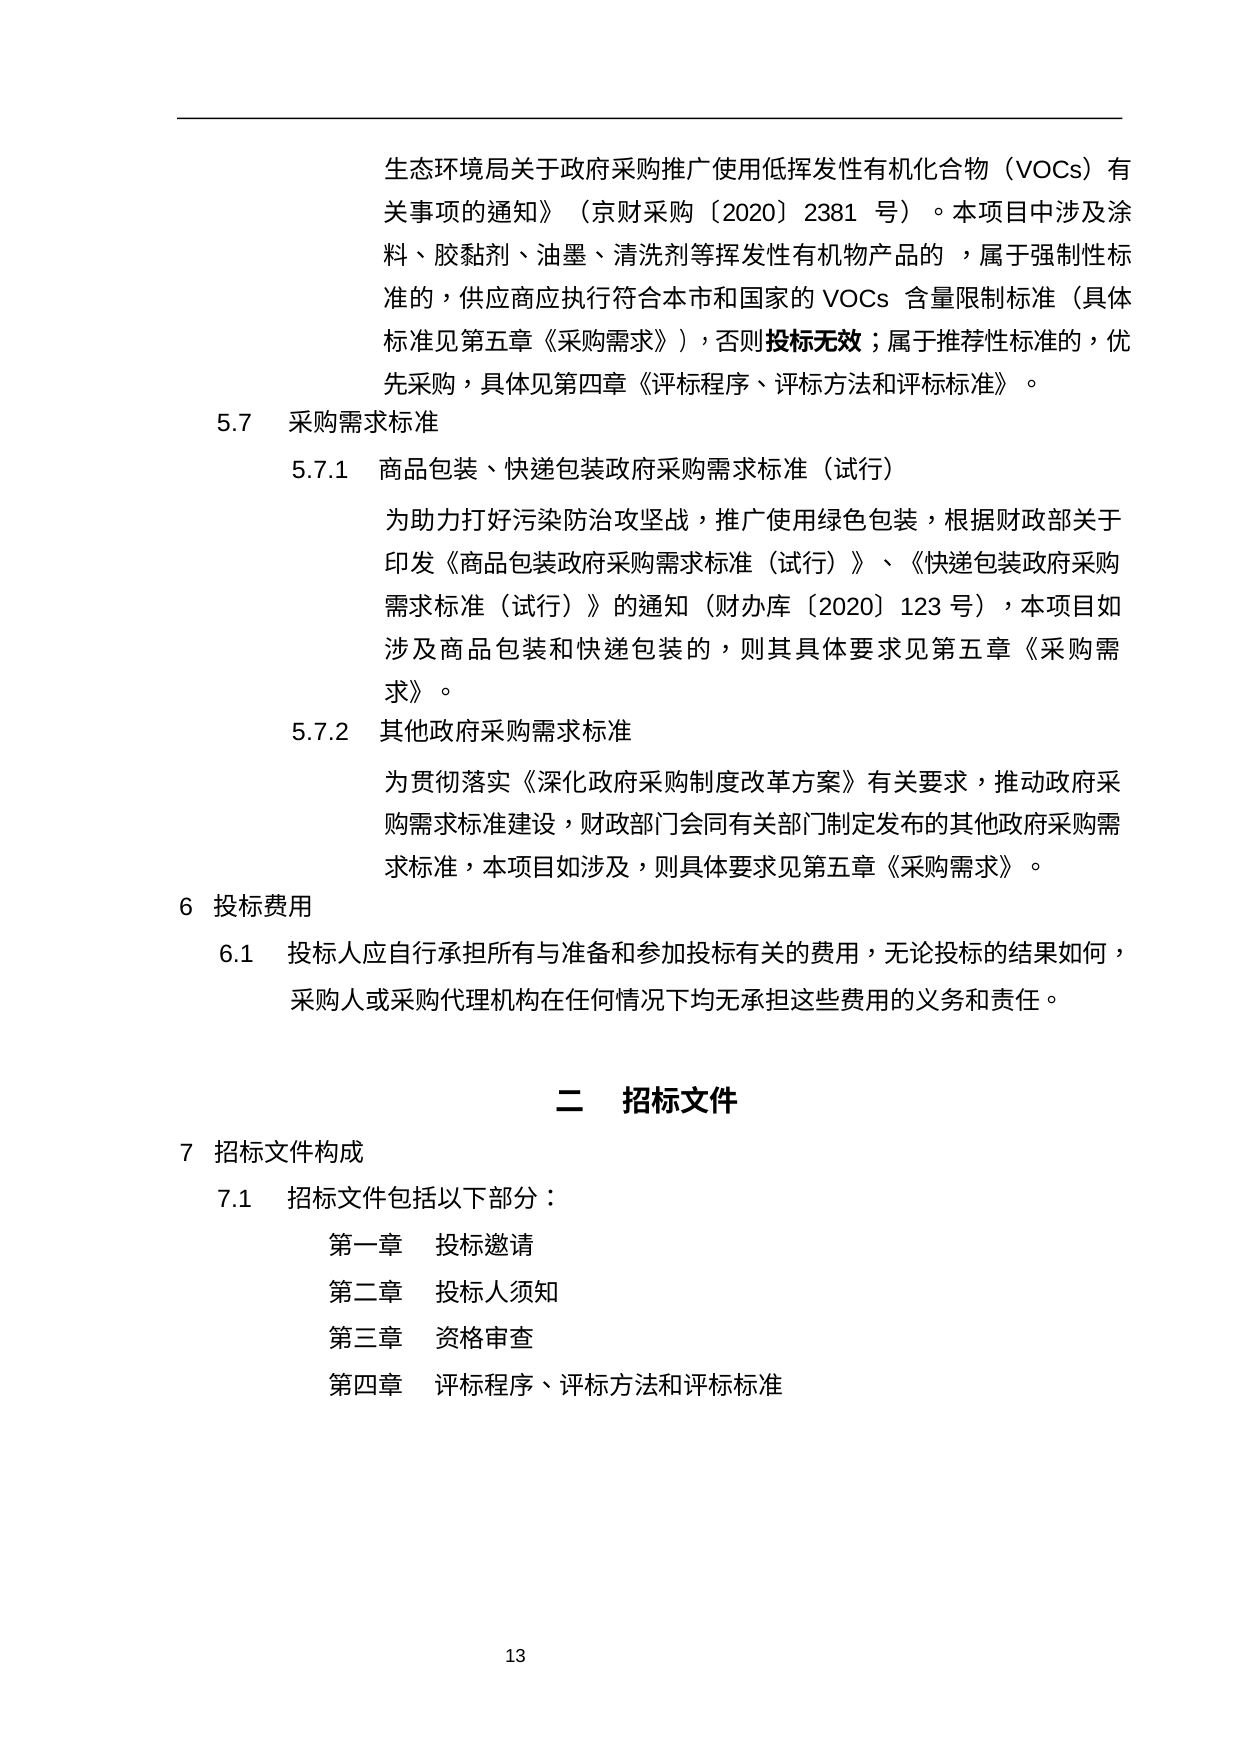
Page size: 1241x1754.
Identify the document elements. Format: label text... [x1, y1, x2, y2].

text 生态环境局关于政府采购推广使用低挥发性有机化合物（VOCs）有关事项的通知》（京财采购〔2020〕2381 号）。本项目中涉及涂料、胶黏剂、油墨、清洗剂等挥发性有机物产品的 ，属于强制性标准的，供应商应执行符合本市和国家的 VOCs 含量限制标准（具体标准见第五章《采购需求》），否则投标无效；属于推荐性标准的，优先采购，具体见第四章《评标程序、评标方法和评标标准》。 [384, 152, 1132, 400]
text 第三章 资格审查 [328, 1325, 1132, 1354]
text 采购人或采购代理机构在任何情况下均无承担这些费用的义务和责任。 [290, 987, 1132, 1015]
text 第二章 投标人须知 [328, 1279, 1132, 1307]
text 6.1 投标人应自行承担所有与准备和参加投标有关的费用，无论投标的结果如何， [177, 940, 1132, 968]
text 第一章 投标邀请 [328, 1232, 1132, 1260]
text 第四章 评标程序、评标方法和评标标准 [328, 1372, 1132, 1400]
text 7.1 招标文件包括以下部分： [217, 1185, 1132, 1214]
text 二 招标文件 [555, 1084, 1132, 1118]
text 6 投标费用 [179, 893, 1132, 921]
text 5.7 采购需求标准 [217, 409, 1132, 438]
text 为贯彻落实《深化政府采购制度改革方案》有关要求，推动政府采购需求标准建设，财政部门会同有关部门制定发布的其他政府采购需求标准，本项目如涉及，则具体要求见第五章《采购需求》。 [384, 764, 1122, 884]
text 5.7.1 商品包装、快递包装政府采购需求标准（试行） [292, 456, 1132, 484]
text 5.7.2 其他政府采购需求标准 [292, 718, 1132, 746]
text 7 招标文件构成 [179, 1139, 1132, 1167]
text 为助力打好污染防治攻坚战，推广使用绿色包装，根据财政部关于印发《商品包装政府采购需求标准（试行）》、《快递包装政府采购需求标准（试行）》的通知（财办库〔2020〕123 号），本项目如涉及商品包装和快递包装的，则其具体要求见第五章《采购需求》。 [384, 503, 1122, 709]
